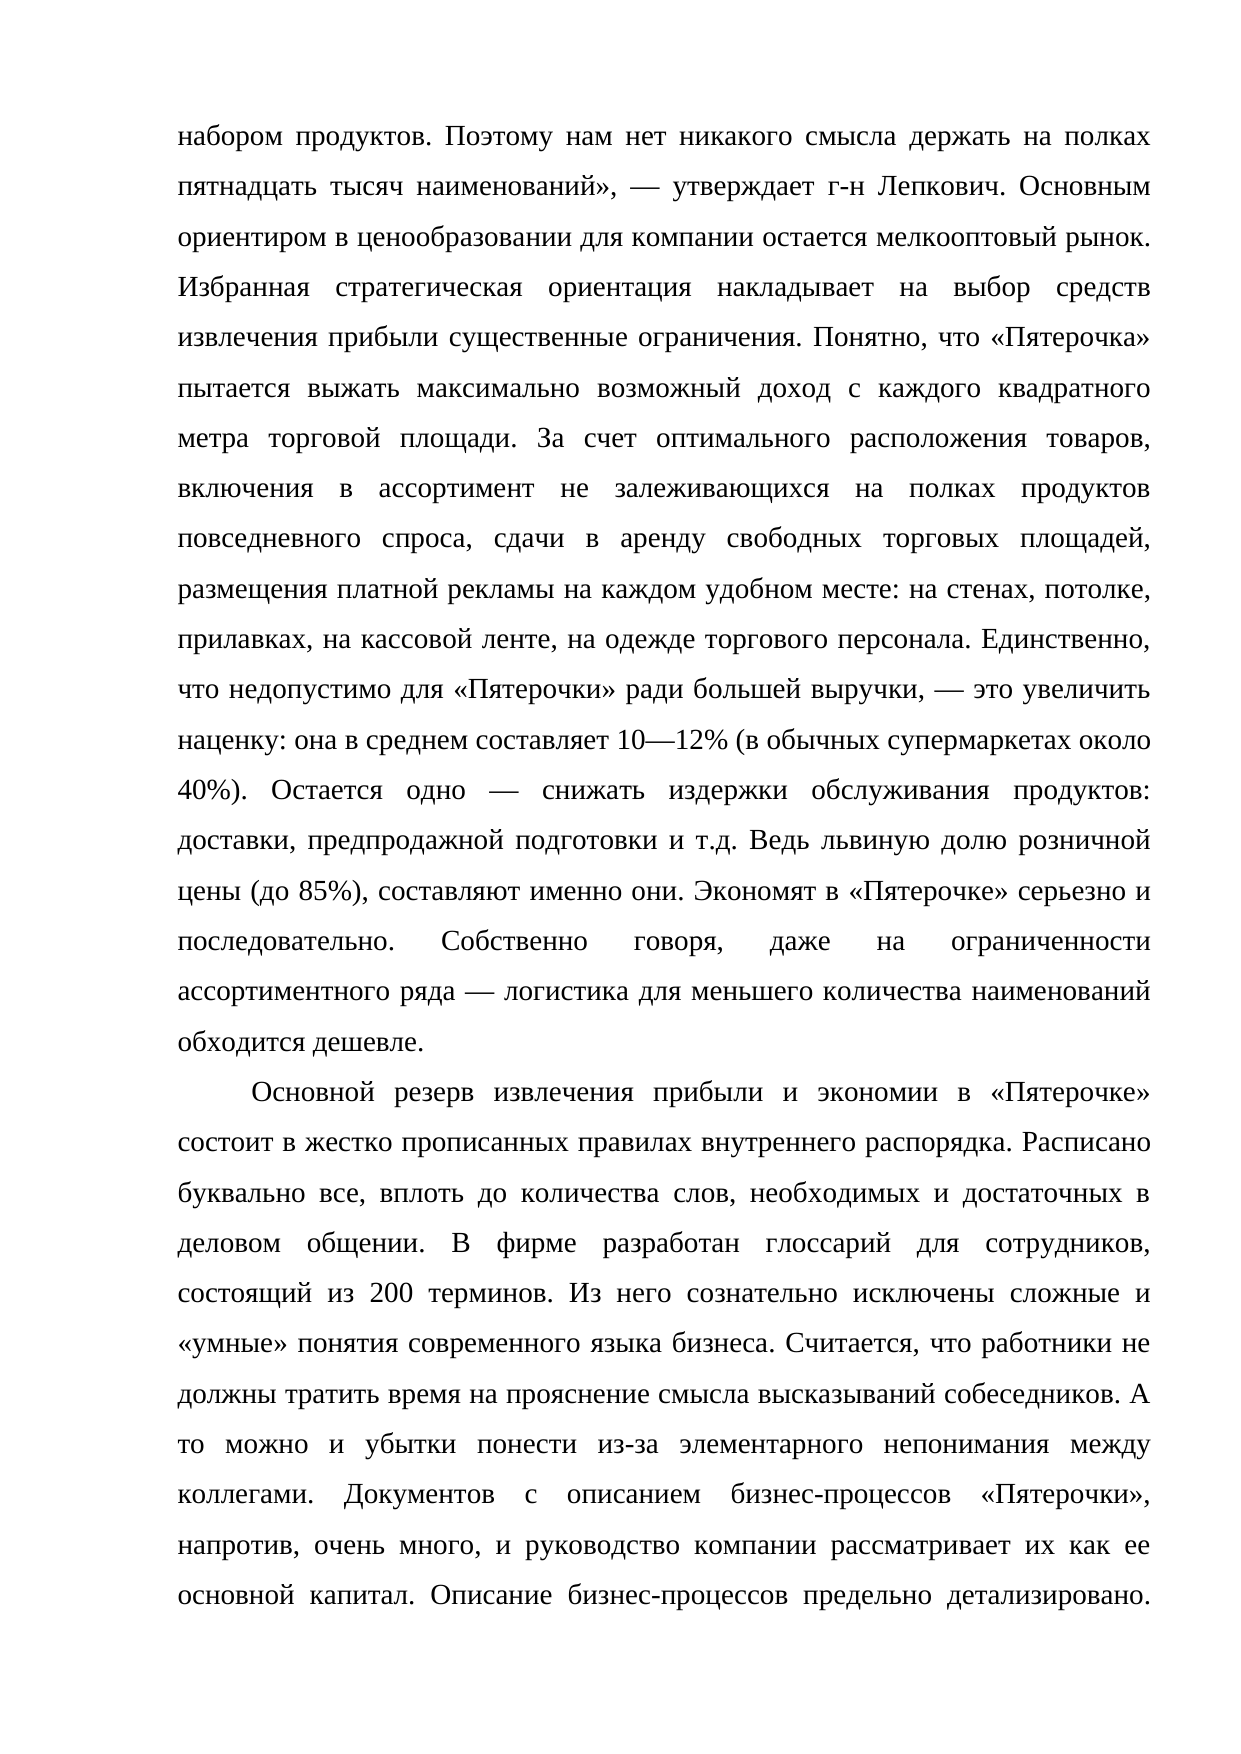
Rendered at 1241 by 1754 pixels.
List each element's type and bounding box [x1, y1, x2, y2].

text [177, 118, 1152, 1057]
text [177, 1074, 1152, 1611]
